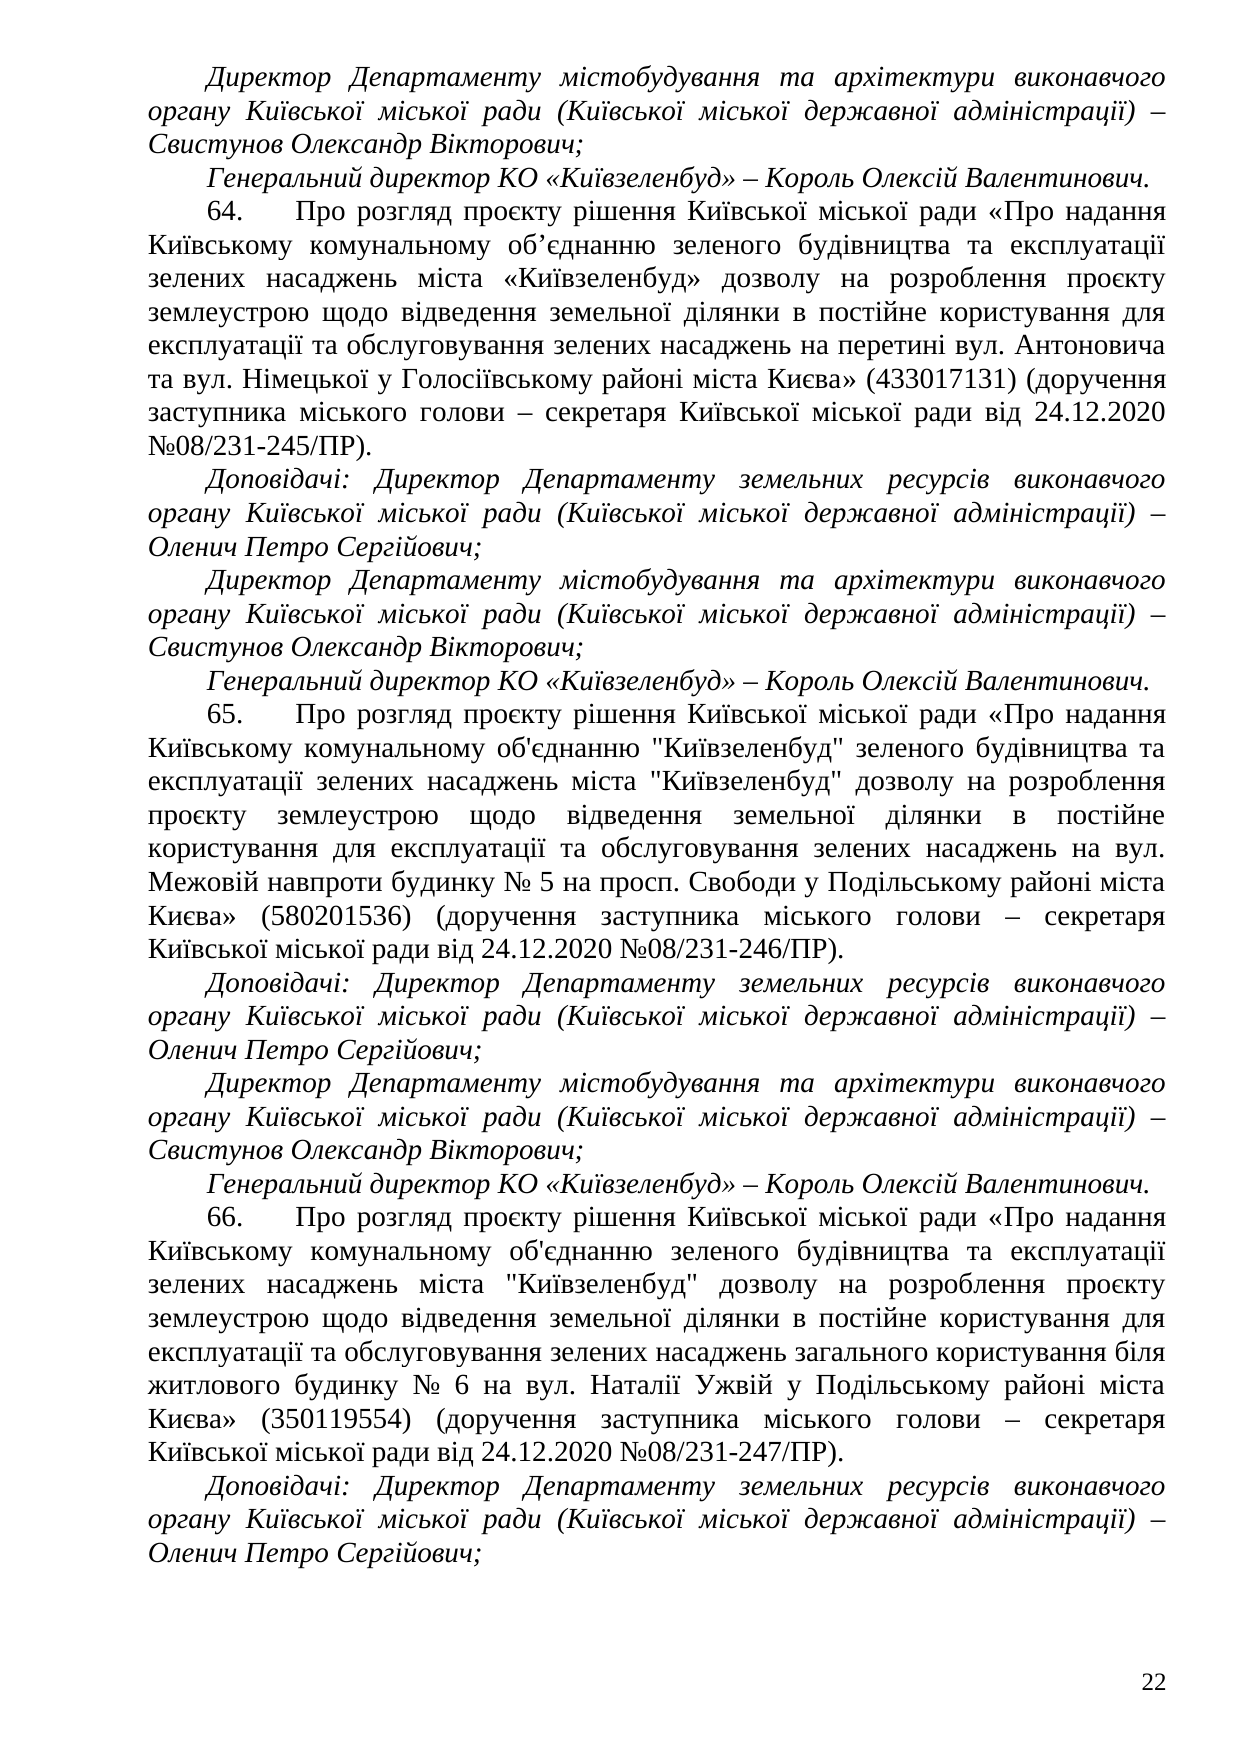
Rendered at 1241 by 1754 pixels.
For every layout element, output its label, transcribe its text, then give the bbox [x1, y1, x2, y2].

list Директор Департаменту містобудування та архітектури виконавчого органу Київської міської ради (Київської міської державної адміністрації) – Свистунов Олександр Вікторович; [148, 1065, 1166, 1166]
list Директор Департаменту містобудування та архітектури виконавчого органу Київської міської ради (Київської міської державної адміністрації) – Свистунов Олександр Вікторович; [148, 562, 1166, 663]
list Про розгляд проєкту рішення Київської міської ради «Про надання Київському комунальному об'єднанню зеленого будівництва та експлуатації зелених насаджень міста "Київзеленбуд" дозволу на розроблення проєкту землеустрою щодо відведення земельної ділянки в постійне користування для експлуатації та обслуговування зелених насаджень загального користування біля житлового будинку № 6 на вул. Наталії Ужвій у Подільському районі міста Києва» (350119554) (доручення заступника міського голови – секретаря Київської міської ради від 24.12.2020 №08/231-247/ПР). [148, 1401, 1166, 1468]
list Генеральний директор КО «Київзеленбуд» – Король Олексій Валентинович. [148, 1166, 1166, 1199]
list Про розгляд проєкту рішення Київської міської ради «Про надання Київському комунальному об'єднанню зеленого будівництва та експлуатації зелених насаджень міста "Київзеленбуд" дозволу на розроблення проєкту землеустрою щодо відведення земельної ділянки в постійне користування для експлуатації та обслуговування зелених насаджень загального користування біля житлового будинку № 6 на вул. Наталії Ужвій у Подільському районі міста Києва» (350119554) (доручення заступника міського голови – секретаря Київської міської ради від 24.12.2020 №08/231-247/ПР). [148, 1199, 1166, 1233]
list Генеральний директор КО «Київзеленбуд» – Король Олексій Валентинович. [148, 160, 1166, 193]
list Генеральний директор КО «Київзеленбуд» – Король Олексій Валентинович. [148, 663, 1166, 696]
list Про розгляд проєкту рішення Київської міської ради «Про надання Київському комунальному об’єднанню зеленого будівництва та експлуатації зелених насаджень міста «Київзеленбуд» дозволу на розроблення проєкту землеустрою щодо відведення земельної ділянки в постійне користування для експлуатації та обслуговування зелених насаджень на перетині вул. Антоновича та вул. Німецької у Голосіївському районі міста Києва» (433017131) (доручення заступника міського голови – секретаря Київської міської ради від 24.12.2020 №08/231-245/ПР). [148, 361, 1166, 462]
list Директор Департаменту містобудування та архітектури виконавчого органу Київської міської ради (Київської міської державної адміністрації) – Свистунов Олександр Вікторович; [148, 59, 1166, 160]
list Про розгляд проєкту рішення Київської міської ради «Про надання Київському комунальному об'єднанню "Київзеленбуд" зеленого будівництва та експлуатації зелених насаджень міста "Київзеленбуд" дозволу на розроблення проєкту землеустрою щодо відведення земельної ділянки в постійне користування для експлуатації та обслуговування зелених насаджень на вул. Межовій навпроти будинку № 5 на просп. Свободи у Подільському районі міста Києва» (580201536) (доручення заступника міського голови – секретаря Київської міської ради від 24.12.2020 №08/231-246/ПР). [148, 898, 1166, 965]
